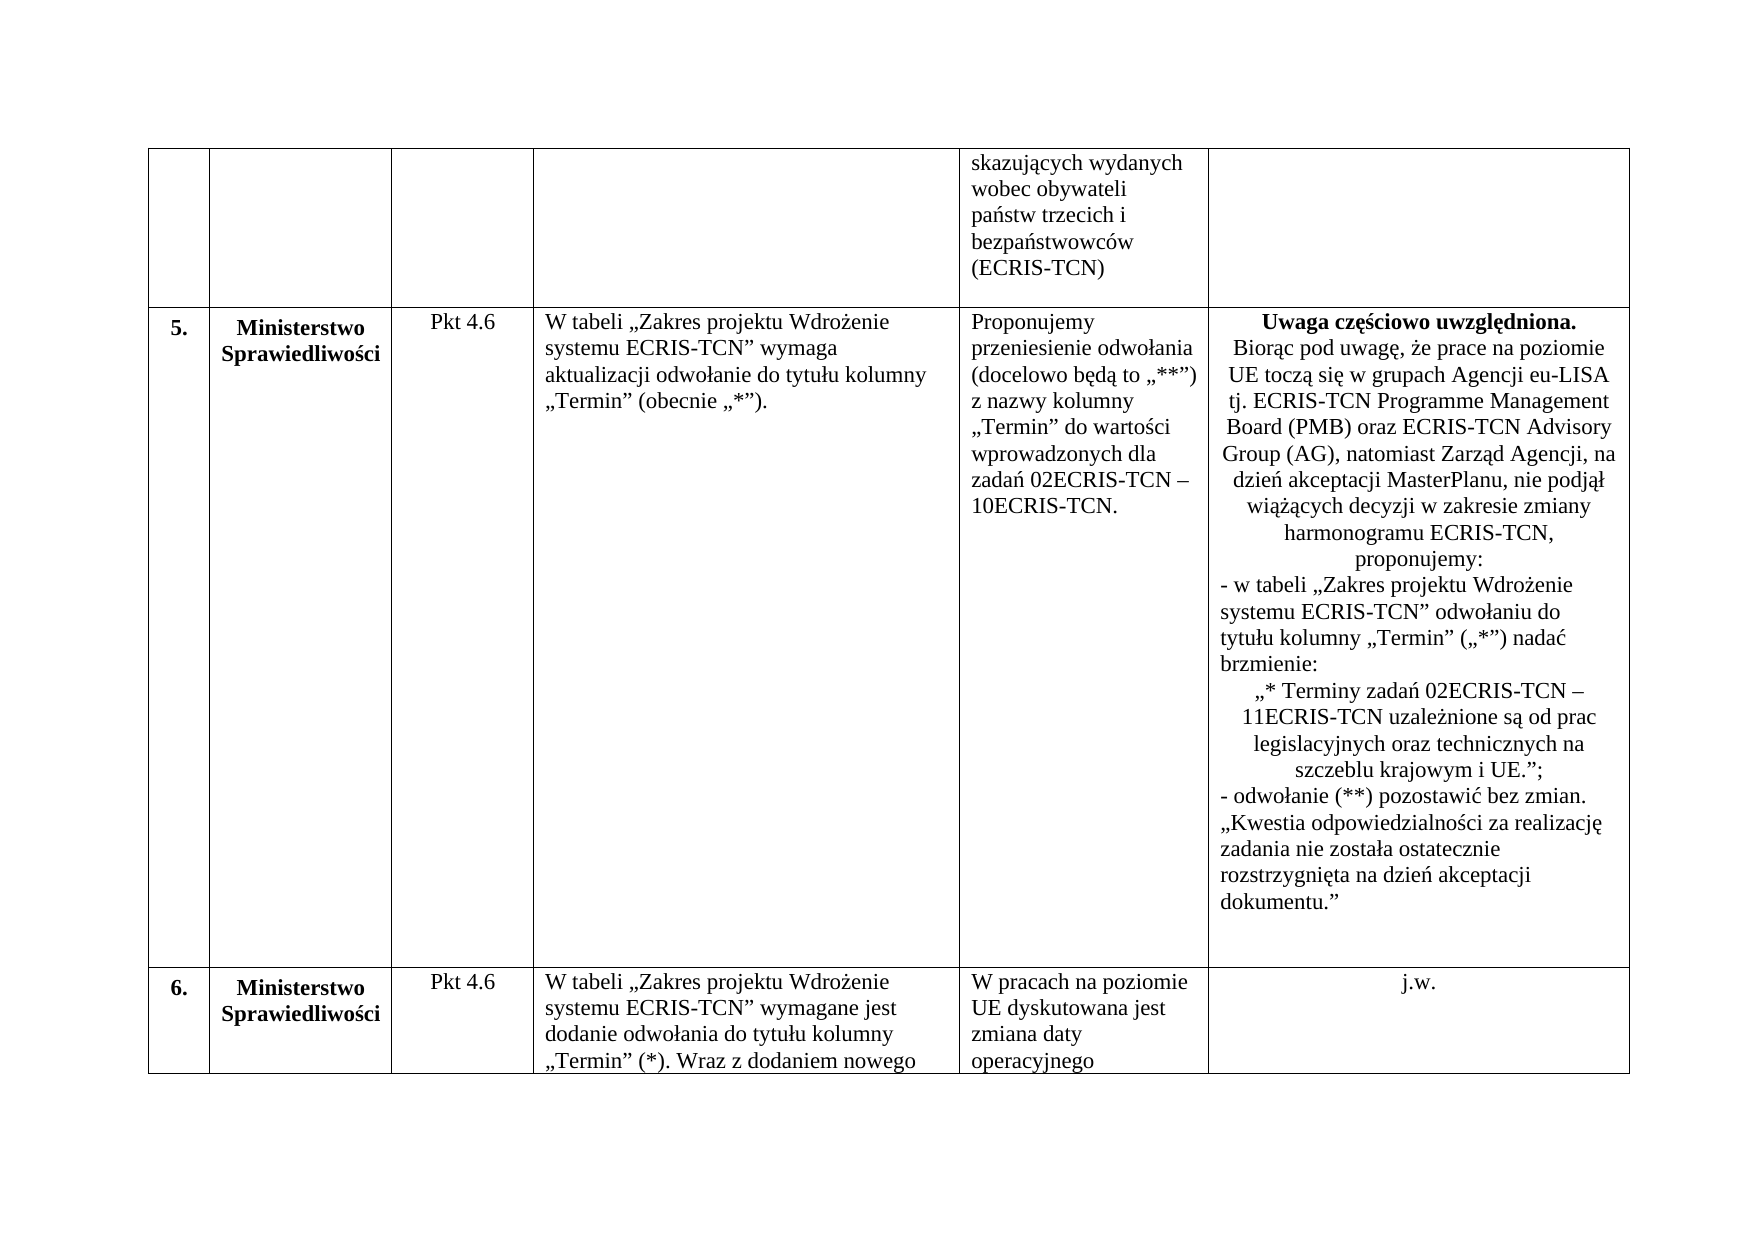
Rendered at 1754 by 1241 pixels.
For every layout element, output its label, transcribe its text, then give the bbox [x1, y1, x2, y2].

table_cell Proponujemy przeniesienie odwołania (docelowo będą to „**”) z nazwy kolumny „Termin” do wartości wprowadzonych dla zadań 02ECRIS-TCN – 10ECRIS-TCN. [960, 308, 1208, 967]
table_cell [392, 149, 533, 307]
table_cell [210, 968, 391, 1073]
table_cell Ministerstwo Sprawiedliwości [210, 308, 391, 967]
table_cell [960, 968, 1208, 1073]
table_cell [1209, 149, 1629, 307]
table_cell 5. [149, 308, 209, 967]
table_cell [960, 149, 1208, 307]
table_cell 6. [149, 968, 209, 1073]
table_cell Pkt 4.6 [392, 308, 533, 967]
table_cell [534, 968, 959, 1073]
table_cell Pkt 4.6 [392, 968, 533, 1073]
table_cell j.w. [1209, 968, 1629, 1073]
table_cell W tabeli „Zakres projektu Wdrożenie systemu ECRIS-TCN” wymaga aktualizacji odwołanie do tytułu kolumny „Termin” (obecnie „*”). [534, 308, 959, 967]
table_cell 4. [149, 149, 209, 307]
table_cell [210, 149, 391, 307]
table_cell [534, 149, 959, 307]
table_cell Uwaga częściowo uwzględniona. Biorąc pod uwagę, że prace na poziomie UE toczą się w grupach Agencji eu-LISA tj. ECRIS-TCN Programme Management Board (PMB) oraz ECRIS-TCN Advisory Group (AG), natomiast Zarząd Agencji, na dzień akceptacji MasterPlanu, nie podjął wiążących decyzji w zakresie zmiany harmonogramu ECRIS-TCN, proponujemy: - w tabeli „Zakres projektu Wdrożenie systemu ECRIS-TCN” odwołaniu do tytułu kolumny „Termin” („*”) nadać brzmienie: „* Terminy zadań 02ECRIS-TCN – 11ECRIS-TCN uzależnione są od prac legislacyjnych oraz technicznych na szczeblu krajowym i UE.”; - odwołanie (**) pozostawić bez zmian. „Kwestia odpowiedzialności za realizację zadania nie została ostatecznie rozstrzygnięta na dzień akceptacji dokumentu.” [1209, 308, 1629, 967]
